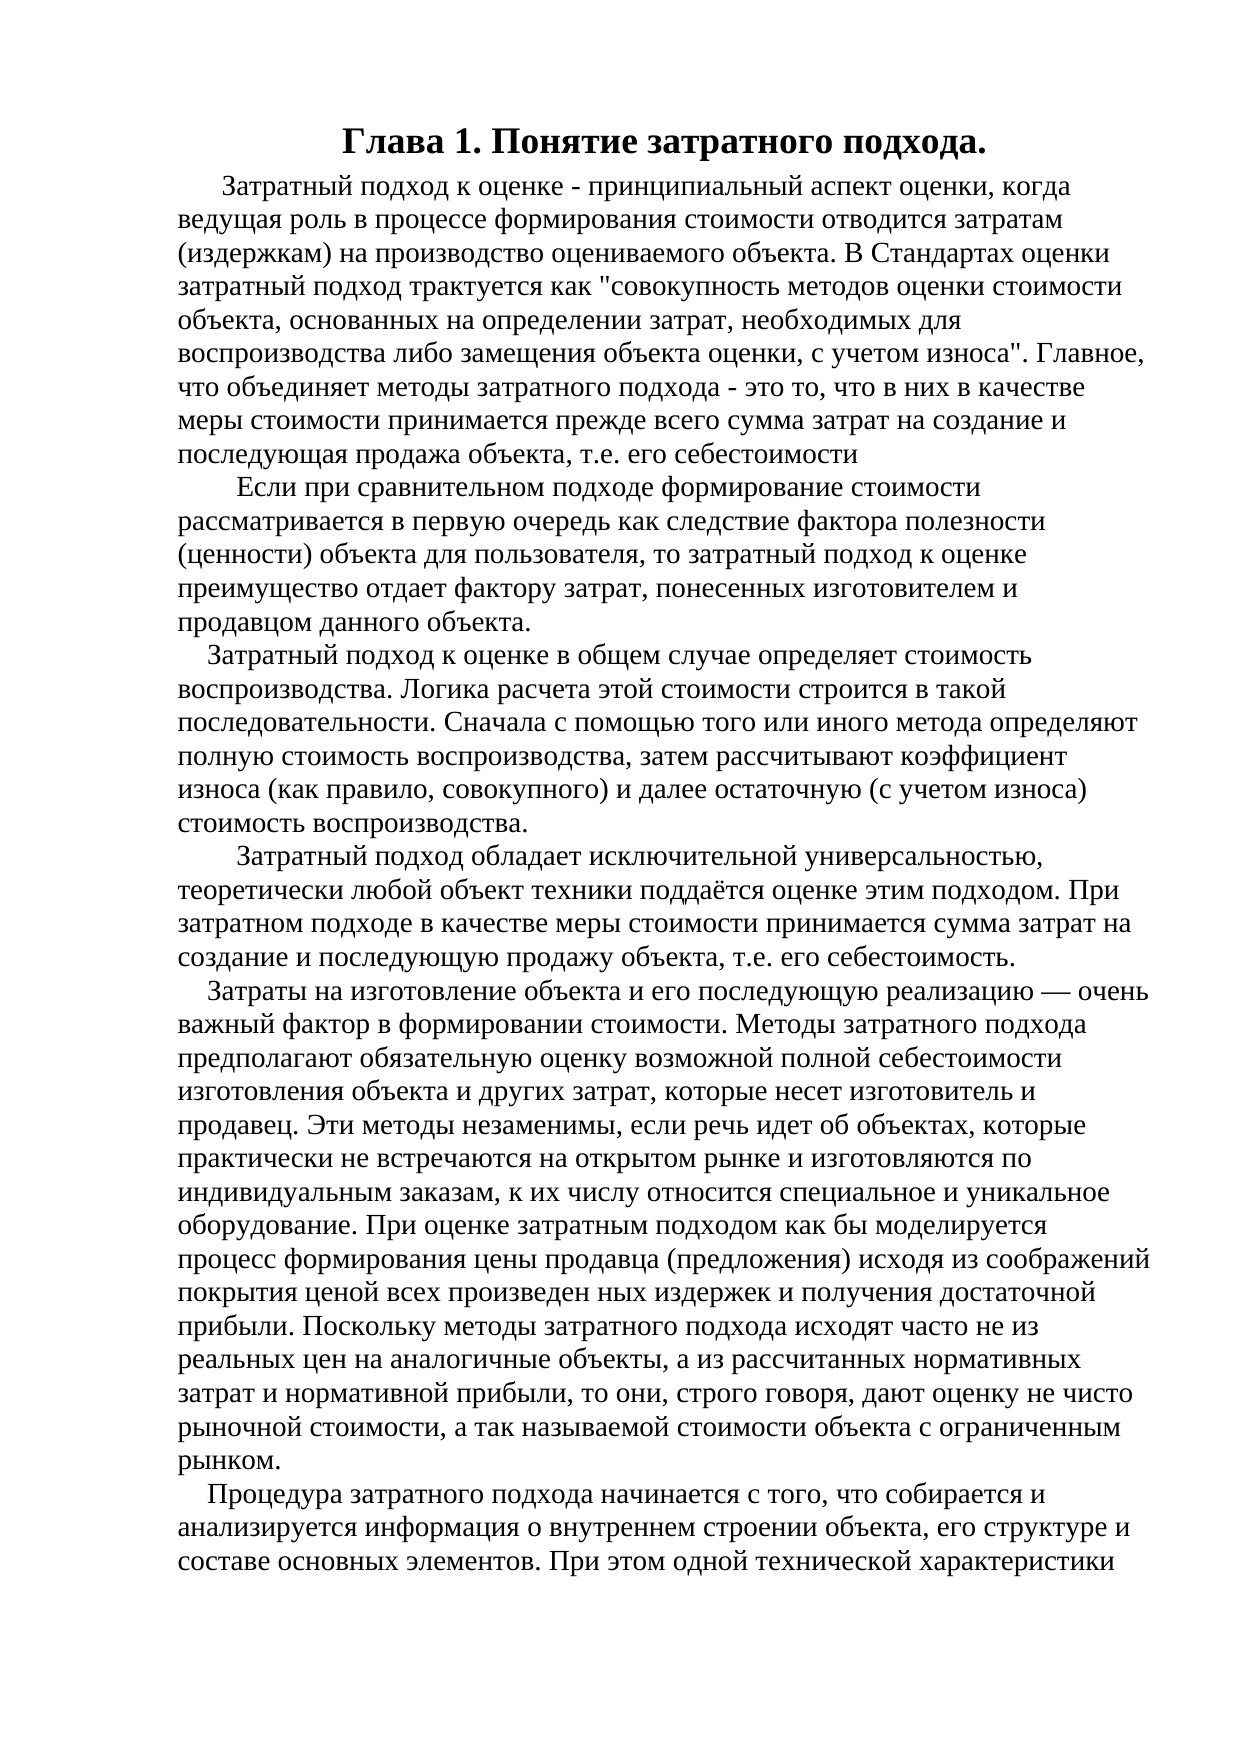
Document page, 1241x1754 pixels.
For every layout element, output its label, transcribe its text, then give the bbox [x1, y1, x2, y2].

text Если при сравнительном подходе формирование стоимости рассматривается в первую очередь как следствие фактора полезности (ценности) объекта для пользователя, то затратный подход к оценке преимущество отдает фактору затрат, понесенных изготовителем и продавцом данного объекта. [177, 469, 1152, 637]
text Затратный подход к оценке в общем случае определяет стоимость воспроизводства. Логика расчета этой стоимости строится в такой последовательности. Сначала с помощью того или иного метода определяют полную стоимость воспроизводства, затем рассчитывают коэффициент износа (как правило, совокупного) и далее остаточную (с учетом износа) стоимость воспроизводства. [177, 637, 1152, 838]
subtitle Глава 1. Понятие затратного подхода. [177, 118, 1152, 161]
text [177, 1476, 1152, 1576]
text Затратный подход обладает исключительной универсальностью, теоретически любой объект техники поддаётся оценке этим подходом. При затратном подходе в качестве меры стоимости принимается сумма затрат на создание и последующую продажу объекта, т.е. его себестоимость. [177, 838, 1152, 973]
text Затратный подход к оценке - принципиальный аспект оценки, когда ведущая роль в процессе формирования стоимости отводится затратам (издержкам) на производство оцениваемого объекта. В Стандартах оценки затратный подход трактуется как "совокупность методов оценки стоимости объекта, основанных на определении затрат, необходимых для воспроизводства либо замещения объекта оценки, с учетом износа". Главное, что объединяет методы затратного подхода - это то, что в них в качестве меры стоимости принимается прежде всего сумма затрат на создание и последующая продажа объекта, т.е. его себестоимости [177, 168, 1152, 469]
text Затраты на изготовление объекта и его последующую реализацию — очень важный фактор в формировании стоимости. Методы затратного подхода предполагают обязательную оценку возможной полной себестоимости изготовления объекта и других затрат, которые несет изготовитель и продавец. Эти методы незаменимы, если речь идет об объектах, которые практически не встречаются на открытом рынке и изготовляются по индивидуальным заказам, к их числу относится специальное и уникальное оборудование. При оценке затратным подходом как бы моделируется процесс формирования цены продавца (предложения) исходя из соображений покрытия ценой всех произведен ных издержек и получения достаточной прибыли. Поскольку методы затратного подхода исходят часто не из реальных цен на аналогичные объекты, а из рассчитанных нормативных затрат и нормативной прибыли, то они, строго говоря, дают оценку не чисто рыночной стоимости, а так называемой стоимости объекта с ограниченным рынком. [177, 973, 1152, 1476]
